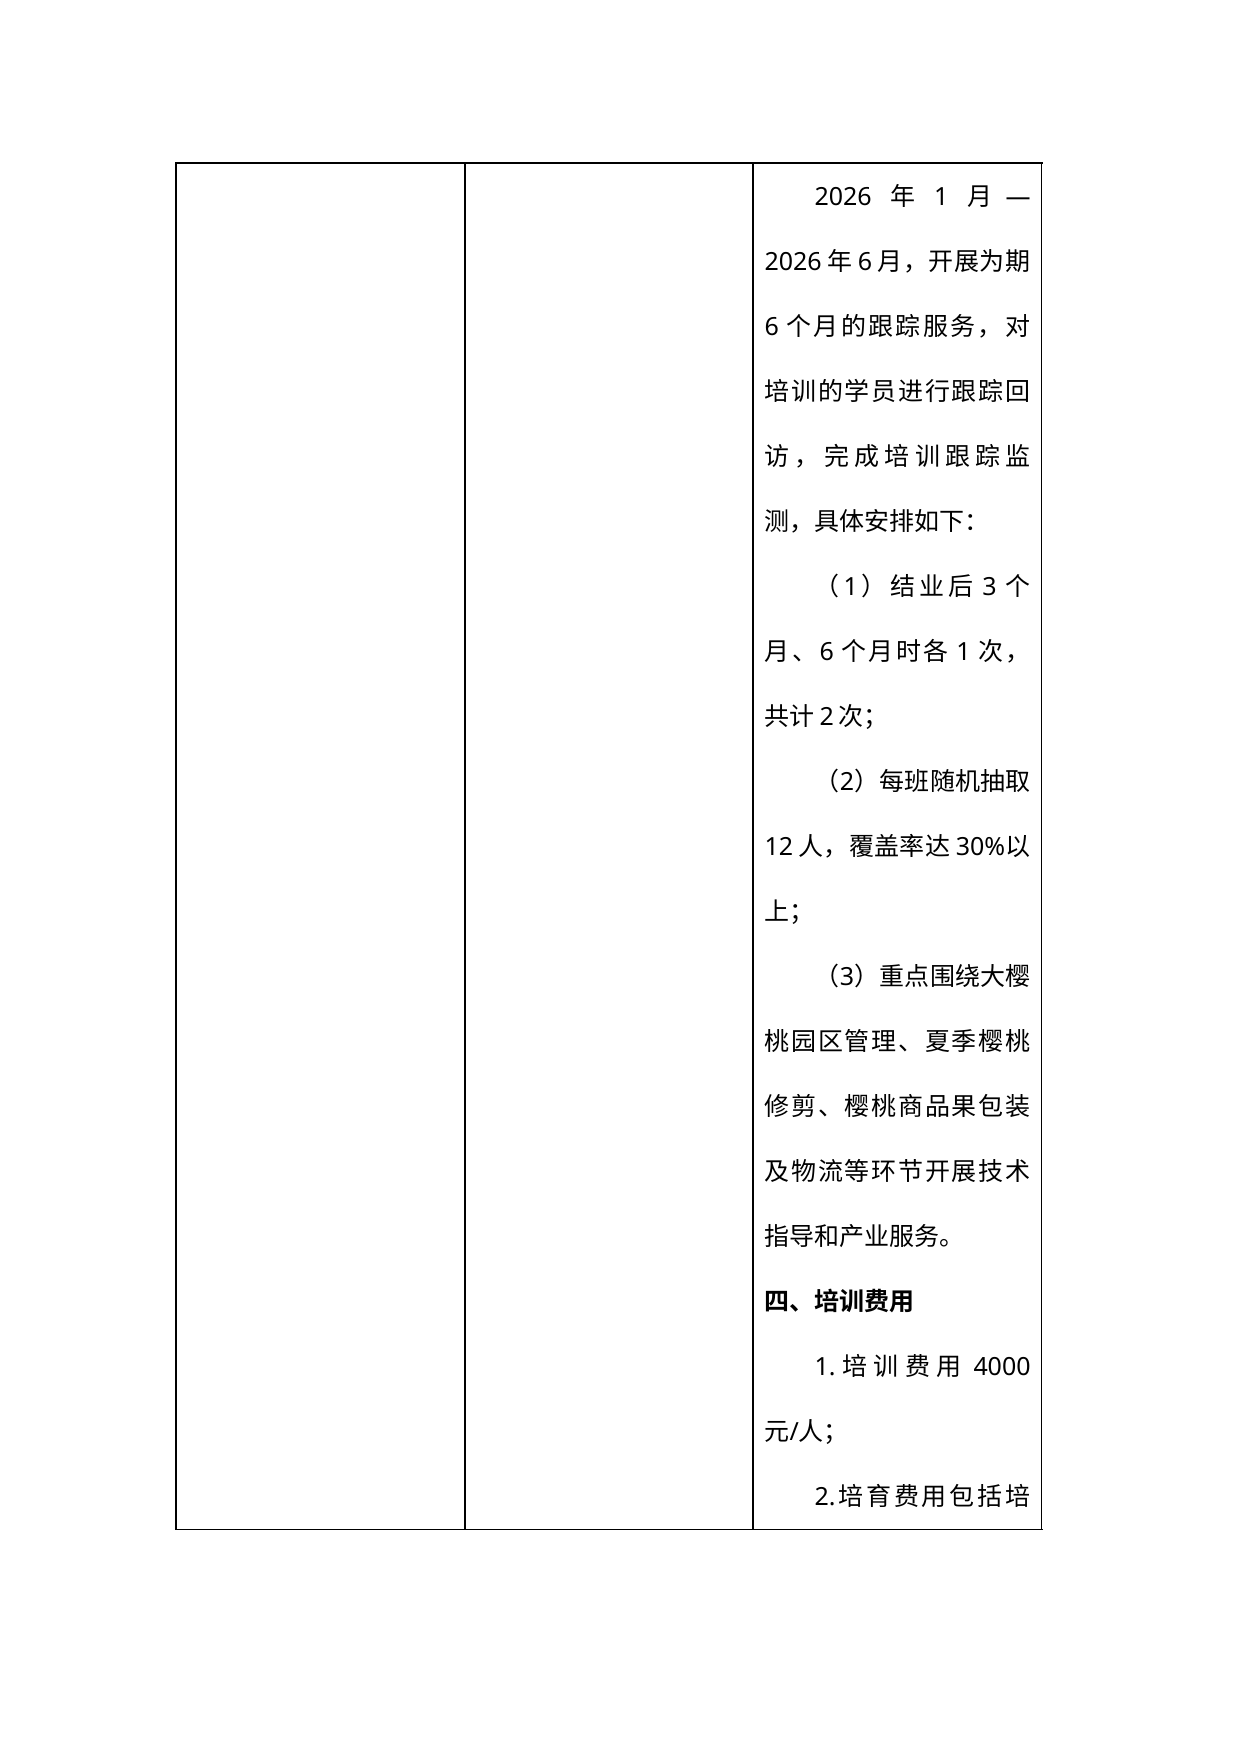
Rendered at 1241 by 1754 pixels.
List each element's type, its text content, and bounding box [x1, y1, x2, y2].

table_cell [466, 164, 752, 1528]
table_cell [754, 164, 1041, 1528]
table_cell 1 [177, 164, 464, 1528]
